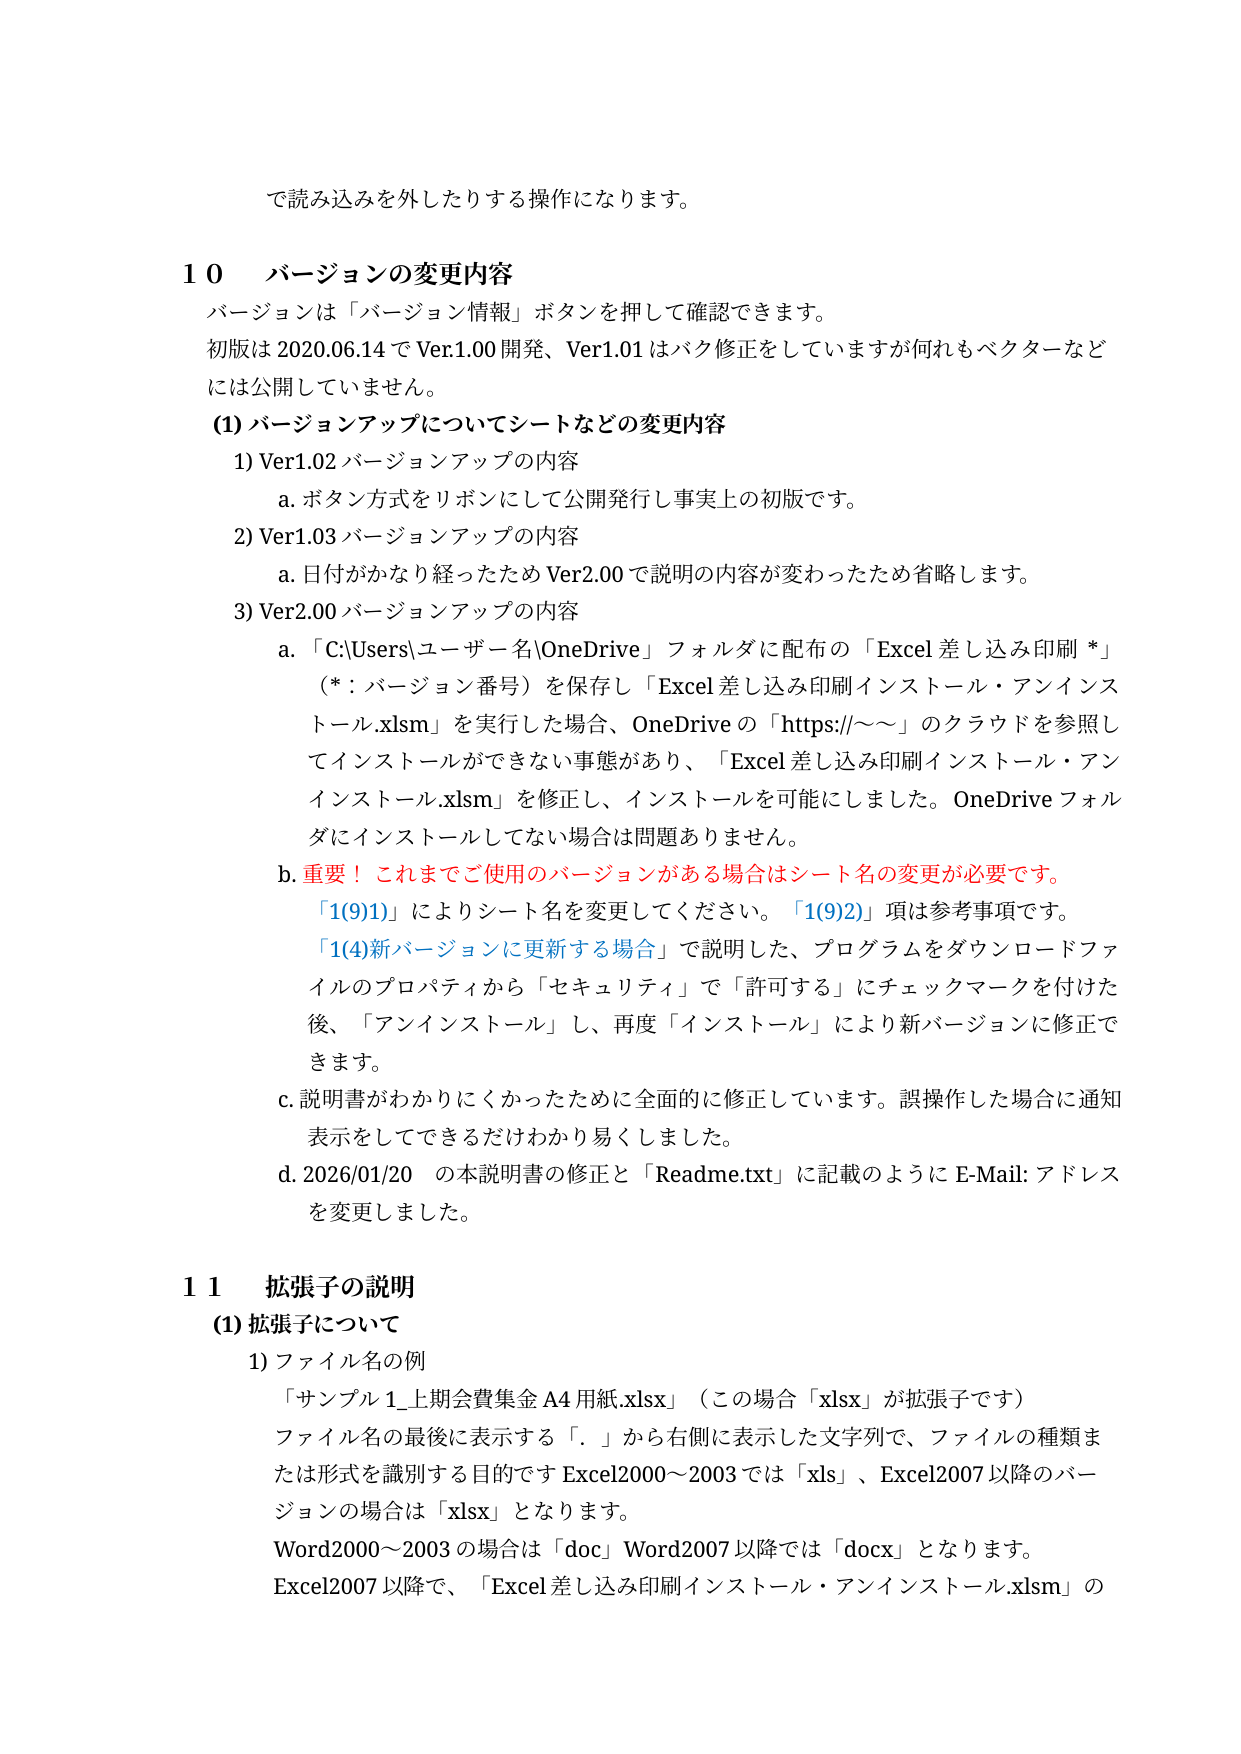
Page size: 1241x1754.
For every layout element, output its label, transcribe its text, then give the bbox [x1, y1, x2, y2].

subtitle Ver2.00バージョンアップの内容 [233, 592, 1122, 629]
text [273, 1379, 1122, 1604]
subtitle 拡張子について [213, 1304, 1122, 1342]
subtitle ボタン方式をリボンにして公開発行し事実上の初版です。 [278, 479, 1122, 517]
subtitle Ver1.03バージョンアップの内容 [233, 517, 1122, 554]
text バージョンは「バージョン情報」ボタンを押して確認できます。 初版は2020.06.14でVer.1.00開発、Ver1.01はバク修正をしていますが何れもベクターなどには公開していません。 [207, 292, 1122, 404]
subtitle バージョンアップについてシートなどの変更内容 [213, 404, 1122, 442]
subtitle Ver1.02バージョンアップの内容 [233, 442, 1122, 479]
subtitle 日付がかなり経ったためVer2.00で説明の内容が変わったため省略します。 [278, 554, 1122, 592]
subtitle バージョンの変更内容 [177, 254, 1122, 292]
subtitle 重要！ これまでご使用のバージョンがある場合はシート名の変更が必要です。 「１(9)1)」によりシート名を変更してください。「１(9)2)」項は参考事項です。 「１(4)新バージョンに更新する場合」で説明した、プログラムをダウンロードファイルのプロパティから「セキュリティ」で「許可する」にチェックマークを付けた後、「アンインストール」し、再度「インストール」により新バージョンに修正できます。 [278, 854, 1122, 1079]
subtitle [233, 179, 1122, 217]
subtitle 「C:\Users\ユーザー名\OneDrive」フォルダに配布の「Excel差し込み印刷 *」（*：バージョン番号）を保存し「Excel差し込み印刷インストール・アンインストール.xlsm」を実行した場合、OneDriveの「https://～～」のクラウドを参照してインストールができない事態があり、「Excel差し込み印刷インストール・アンインストール.xlsm」を修正し、インストールを可能にしました。OneDriveフォルダにインストールしてない場合は問題ありません。 [278, 629, 1122, 854]
list ファイル名の例 [248, 1342, 1122, 1379]
subtitle 2026/01/20 の本説明書の修正と「Readme.txt」に記載のように E-Mail: アドレスを変更しました。 [278, 1154, 1122, 1229]
subtitle 拡張子の説明 [177, 1267, 1122, 1304]
subtitle 説明書がわかりにくかったために全面的に修正しています。誤操作した場合に通知表示をしてできるだけわかり易くしました。 [278, 1079, 1122, 1154]
